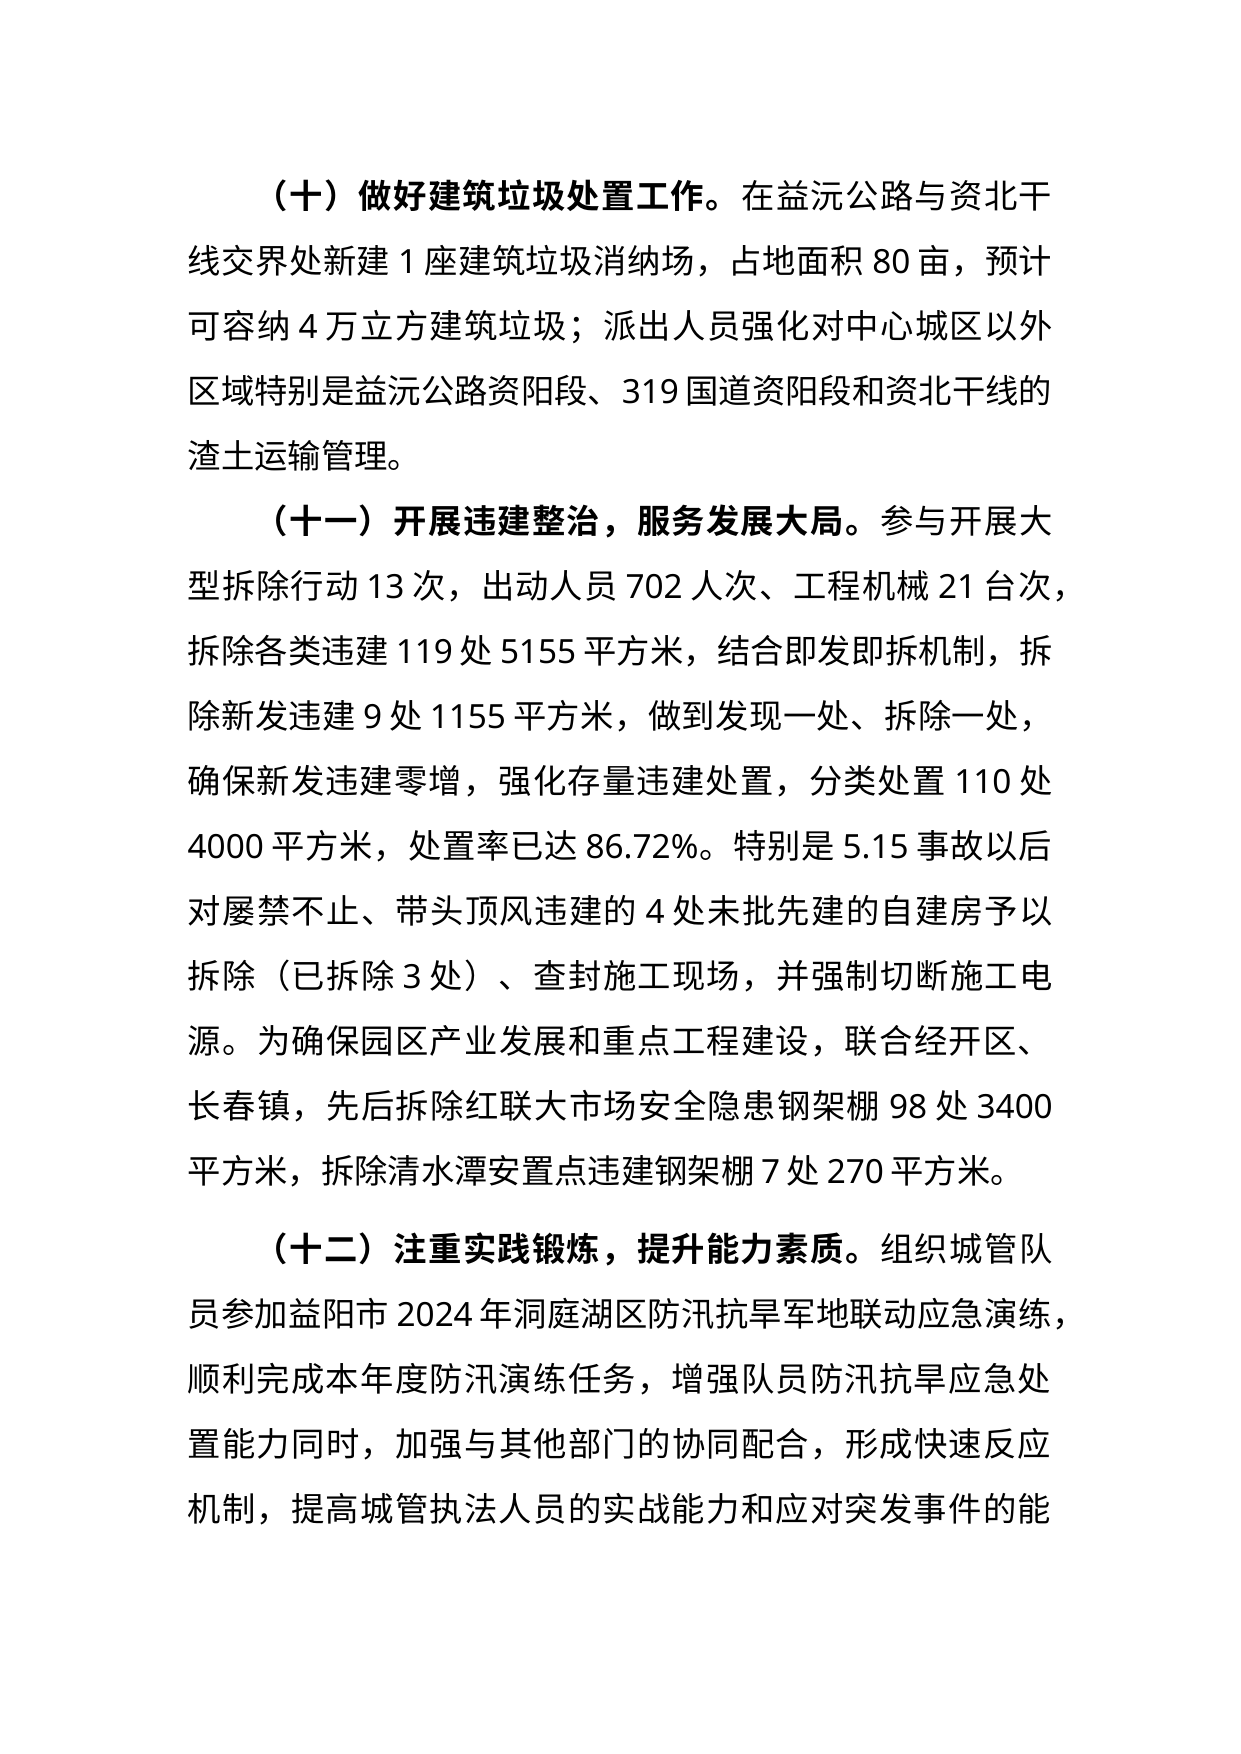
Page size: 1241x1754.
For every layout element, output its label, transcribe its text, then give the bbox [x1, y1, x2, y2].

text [187, 1214, 1053, 1539]
text （十）做好建筑垃圾处置工作。在益沅公路与资北干线交界处新建1座建筑垃圾消纳场，占地面积80亩，预计可容纳4万立方建筑垃圾；派出人员强化对中心城区以外区域特别是益沅公路资阳段、319国道资阳段和资北干线的渣土运输管理。 [187, 162, 1053, 487]
text （十一）开展违建整治，服务发展大局。参与开展大型拆除行动13次，出动人员702人次、工程机械21台次，拆除各类违建119处5155平方米，结合即发即拆机制，拆除新发违建9处1155平方米，做到发现一处、拆除一处，确保新发违建零增，强化存量违建处置，分类处置110处4000平方米，处置率已达86.72%。特别是5.15事故以后，对屡禁不止、带头顶风违建的4处未批先建的自建房予以拆除（已拆除3处）、查封施工现场，并强制切断施工电源。为确保园区产业发展和重点工程建设，联合经开区、长春镇，先后拆除红联大市场安全隐患钢架棚98处3400平方米，拆除清水潭安置点违建钢架棚7处270平方米。 [187, 487, 1053, 1202]
